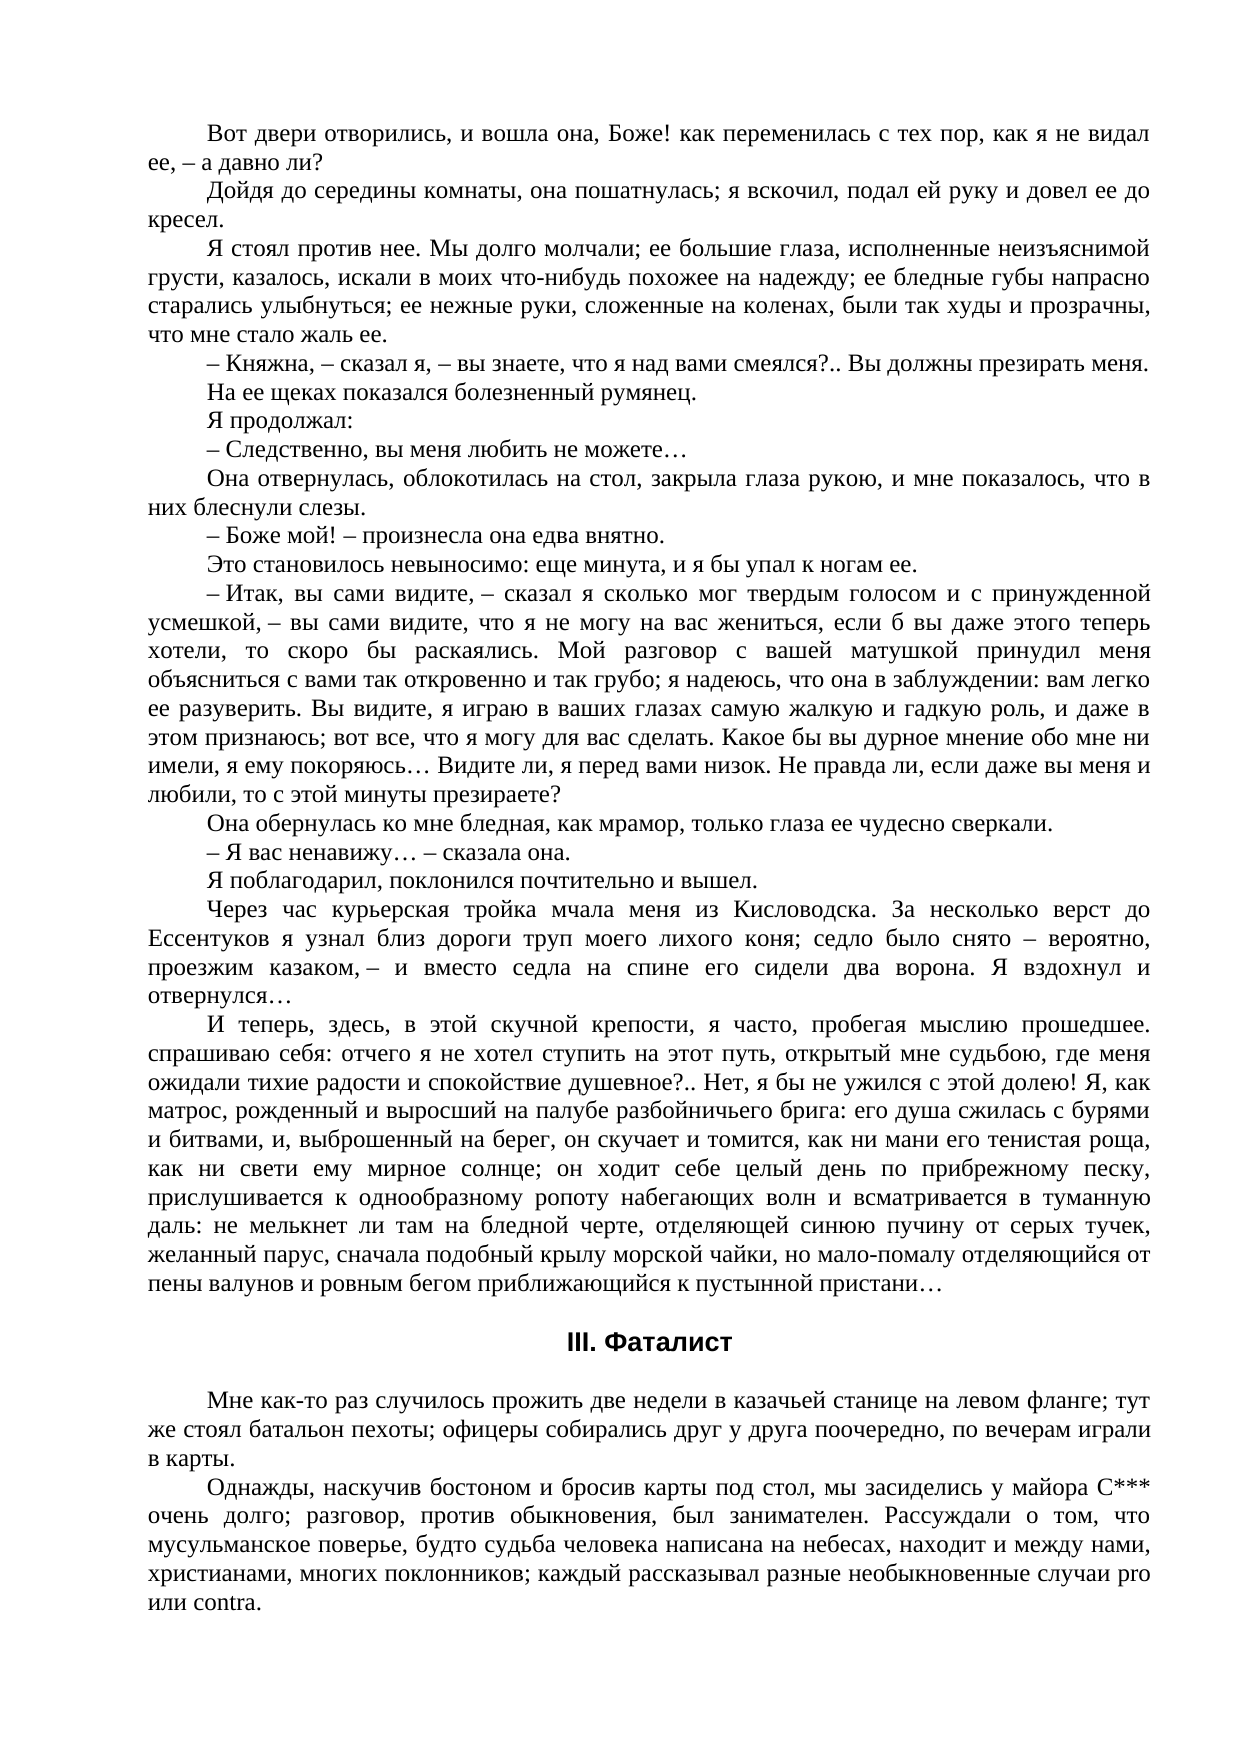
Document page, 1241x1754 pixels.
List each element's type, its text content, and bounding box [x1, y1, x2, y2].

text – Следственно, вы меня любить не можете… [148, 434, 1152, 463]
text Вот двери отворились, и вошла она, Боже! как переменилась с тех пор, как я не видал ее, – а давно ли? [148, 118, 1152, 176]
text Она обернулась ко мне бледная, как мрамор, только глаза ее чудесно сверкали. [148, 808, 1152, 837]
text Мне как-то раз случилось прожить две недели в казачьей станице на левом фланге; тут же стоял батальон пехоты; офицеры собирались друг у друга поочередно, по вечерам играли в карты. [148, 1386, 1152, 1472]
text И теперь, здесь, в этой скучной крепости, я часто, пробегая мыслию прошедшее. спрашиваю себя: отчего я не хотел ступить на этот путь, открытый мне судьбою, где меня ожидали тихие радости и спокойствие душевное?.. Нет, я бы не ужился с этой долею! Я, как матрос, рожденный и выросший на палубе разбойничьего брига: его душа сжилась с бурями и битвами, и, выброшенный на берег, он скучает и томится, как ни мани его тенистая роща, как ни свети ему мирное солнце; он ходит себе целый день по прибрежному песку, прислушивается к однообразному ропоту набегающих волн и всматривается в туманную даль: не мелькнет ли там на бледной черте, отделяющей синюю пучину от серых тучек, желанный парус, сначала подобный крылу морской чайки, но мало-помалу отделяющийся от пены валунов и ровным бегом приближающийся к пустынной пристани… [148, 1009, 1152, 1297]
text – Боже мой! – произнесла она едва внятно. [148, 521, 1152, 549]
text – Я вас ненавижу… – сказала она. [148, 837, 1152, 866]
text На ее щеках показался болезненный румянец. [148, 377, 1152, 406]
text – Итак, вы сами видите, – сказал я сколько мог твердым голосом и с принужденной усмешкой, – вы сами видите, что я не могу на вас жениться, если б вы даже этого теперь хотели, то скоро бы раскаялись. Мой разговор с вашей матушкой принудил меня объясниться с вами так откровенно и так грубо; я надеюсь, что она в заблуждении: вам легко ее разуверить. Вы видите, я играю в ваших глазах самую жалкую и гадкую роль, и даже в этом признаюсь; вот все, что я могу для вас сделать. Какое бы вы дурное мнение обо мне ни имели, я ему покоряюсь… Видите ли, я перед вами низок. Не правда ли, если даже вы меня и любили, то с этой минуты презираете? [148, 578, 1152, 808]
text Через час курьерская тройка мчала меня из Кисловодска. За несколько верст до Ессентуков я узнал близ дороги труп моего лихого коня; седло было снято – вероятно, проезжим казаком, – и вместо седла на спине его сидели два ворона. Я вздохнул и отвернулся… [148, 894, 1152, 1009]
text Это становилось невыносимо: еще минута, и я бы упал к ногам ее. [148, 549, 1152, 578]
text Дойдя до середины комнаты, она пошатнулась; я вскочил, подал ей руку и довел ее до кресел. [148, 176, 1152, 233]
text – Княжна, – сказал я, – вы знаете, что я над вами смеялся?.. Вы должны презирать меня. [148, 348, 1152, 377]
text Я стоял против нее. Мы долго молчали; ее большие глаза, исполненные неизъяснимой грусти, казалось, искали в моих что-нибудь похожее на надежду; ее бледные губы напрасно старались улыбнуться; ее нежные руки, сложенные на коленах, были так худы и прозрачны, что мне стало жаль ее. [148, 233, 1152, 348]
subtitle III. Фаталист [148, 1326, 1152, 1357]
text Она отвернулась, облокотилась на стол, закрыла глаза рукою, и мне показалось, что в них блеснули слезы. [148, 463, 1152, 521]
text Я продолжал: [148, 406, 1152, 434]
text Однажды, наскучив бостоном и бросив карты под стол, мы засиделись у майора С*** очень долго; разговор, против обыкновения, был занимателен. Рассуждали о том, что мусульманское поверье, будто судьба человека написана на небесах, находит и между нами, христианами, многих поклонников; каждый рассказывал разные необыкновенные случаи pro или contra. [148, 1472, 1152, 1616]
text Я поблагодарил, поклонился почтительно и вышел. [148, 866, 1152, 894]
